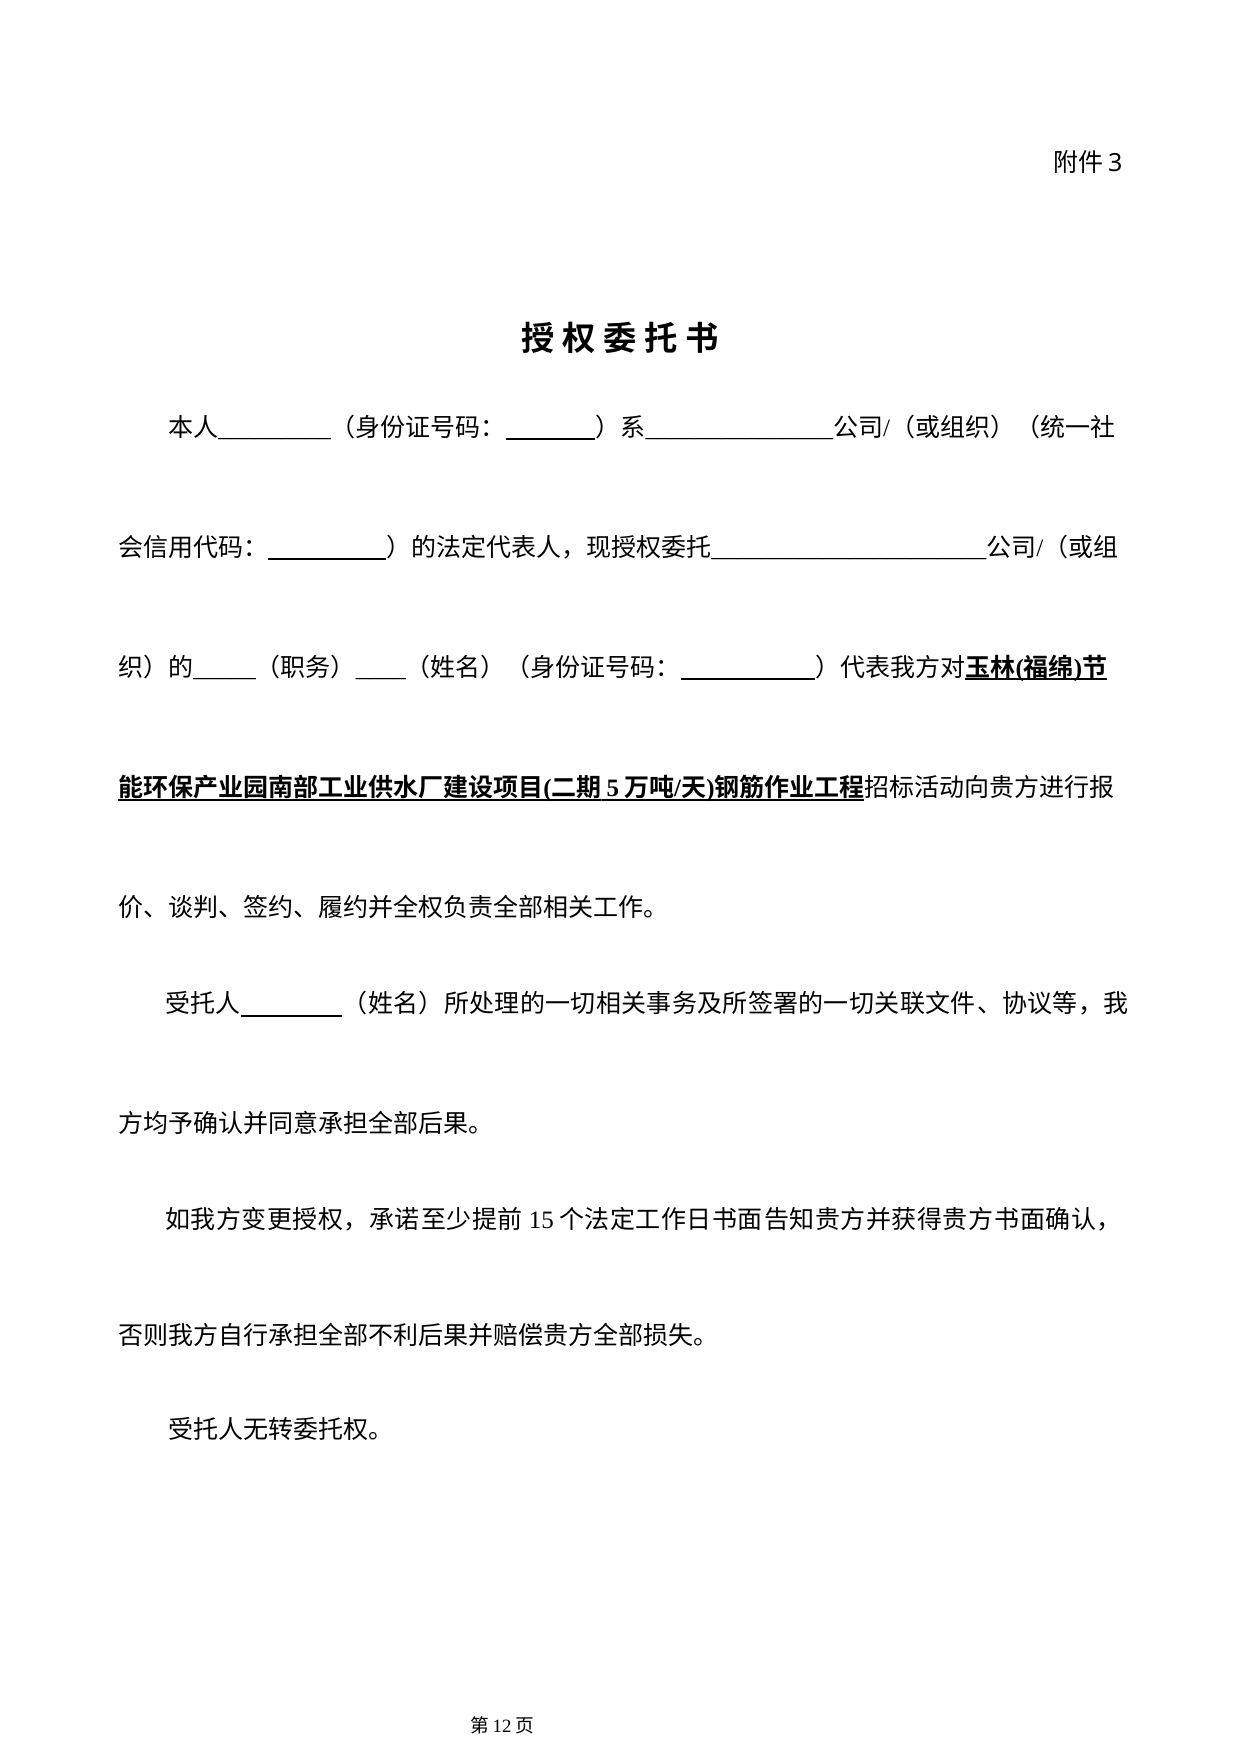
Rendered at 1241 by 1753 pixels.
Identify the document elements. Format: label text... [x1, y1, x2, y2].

text 授 权 委 托 书 [118, 304, 1122, 369]
text 受托人无转委托权。 [118, 1395, 1122, 1460]
text 附件3 [118, 128, 1122, 193]
text 受托人 （姓名）所处理的一切相关事务及所签署的一切关联文件、协议等，我方均予确认并同意承担全部后果。 [118, 969, 1129, 1154]
text 如我方变更授权，承诺至少提前15个法定工作日书面告知贵方并获得贵方书面确认，否则我方自行承担全部不利后果并赔偿贵方全部损失。 [118, 1185, 1122, 1366]
text 本人_________（身份证号码： ）系_______________公司/（或组织）（统一社会信用代码： ）的法定代表人，现授权委托______________________公司/（或组织）的_____（职务）____（姓名）（身份证号码： ）代表我方对玉林(福绵)节能环保产业园南部工业供水厂建设项目(二期5万吨/天)钢筋作业工程招标活动向贵方进行报价、谈判、签约、履约并全权负责全部相关工作。 [118, 393, 1129, 938]
